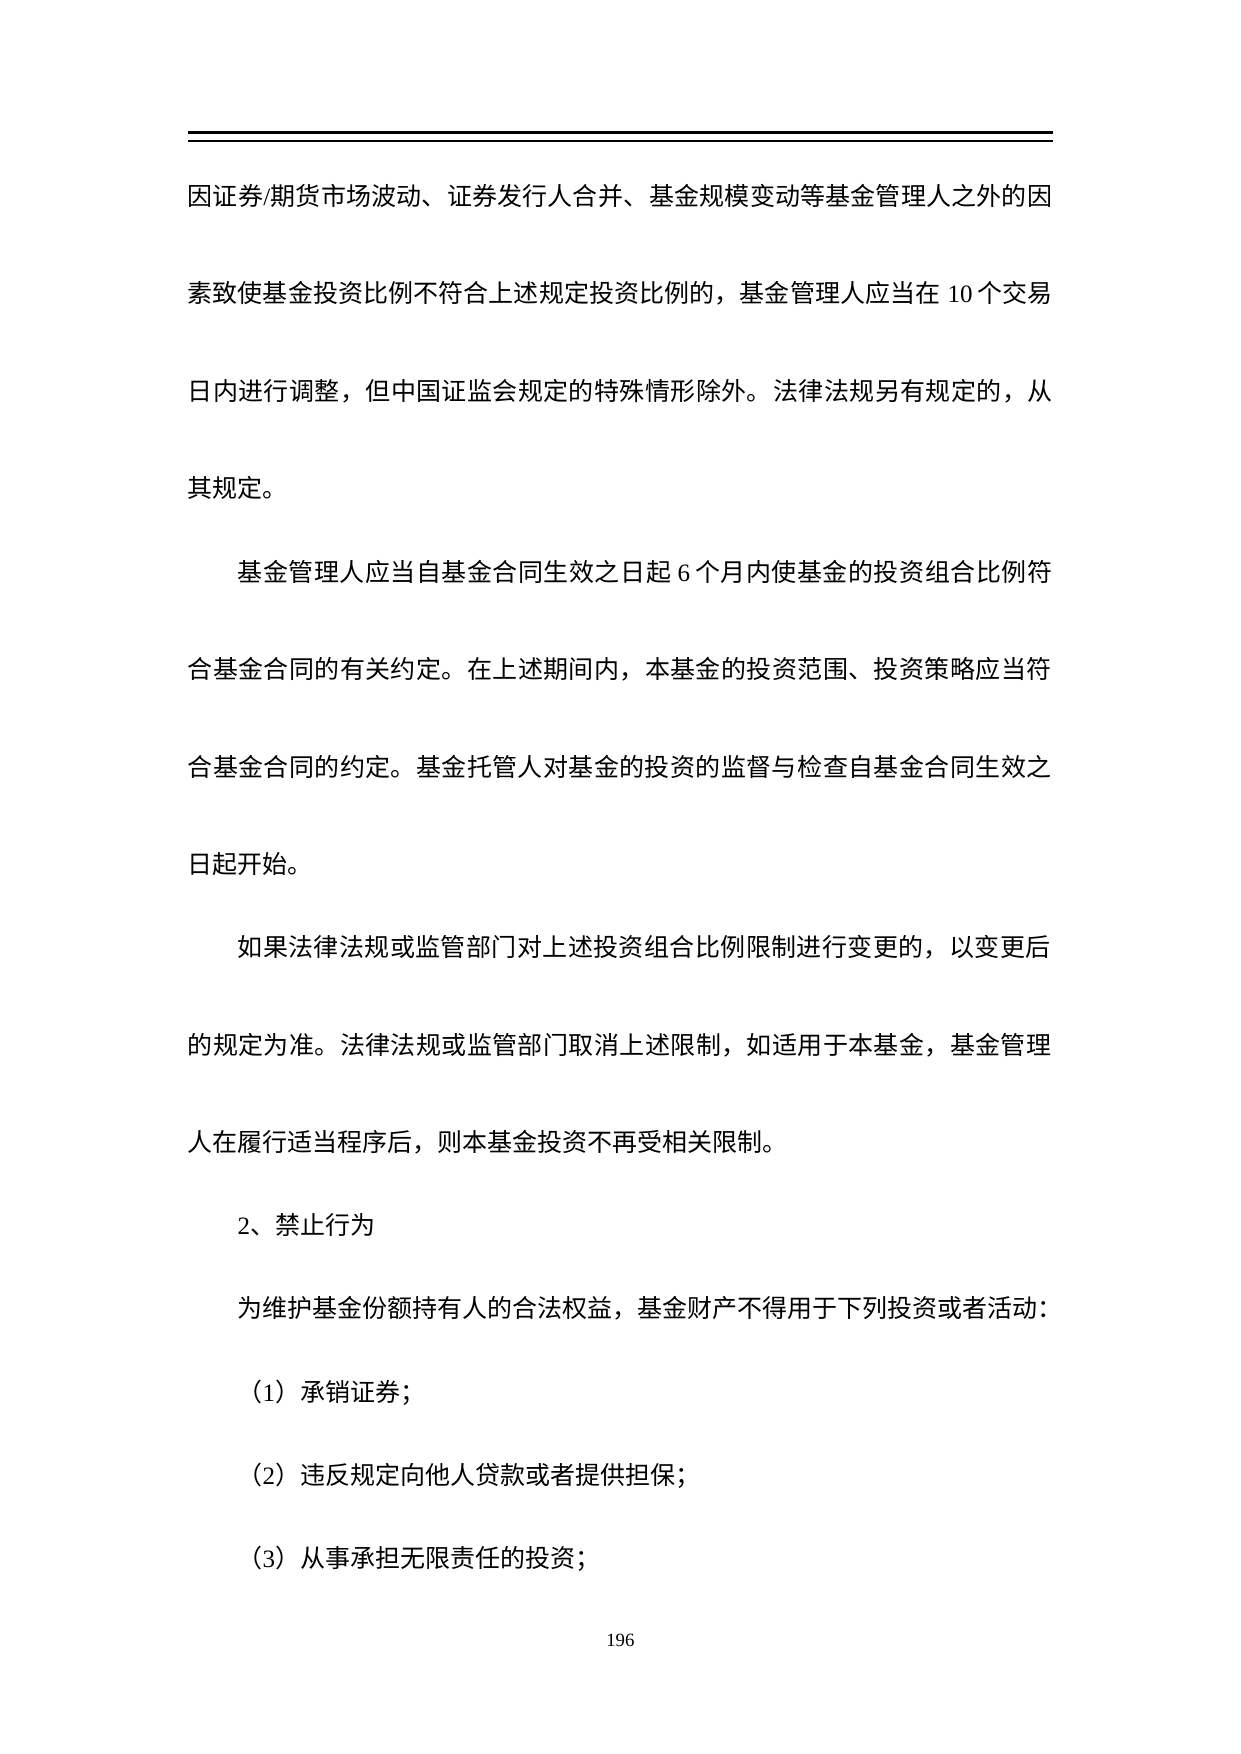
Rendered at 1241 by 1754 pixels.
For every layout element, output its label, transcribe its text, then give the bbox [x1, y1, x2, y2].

text （3）从事承担无限责任的投资； [187, 1524, 1053, 1589]
text 如果法律法规或监管部门对上述投资组合比例限制进行变更的，以变更后的规定为准。法律法规或监管部门取消上述限制，如适用于本基金，基金管理人在履行适当程序后，则本基金投资不再受相关限制。 [187, 913, 1053, 1173]
text 基金管理人应当自基金合同生效之日起6个月内使基金的投资组合比例符合基金合同的有关约定。在上述期间内，本基金的投资范围、投资策略应当符合基金合同的约定。基金托管人对基金的投资的监督与检查自基金合同生效之日起开始。 [187, 538, 1053, 895]
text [187, 162, 1053, 519]
text （2）违反规定向他人贷款或者提供担保； [187, 1441, 1053, 1506]
text 为维护基金份额持有人的合法权益，基金财产不得用于下列投资或者活动： [187, 1274, 1053, 1339]
text （1）承销证券； [187, 1358, 1053, 1423]
text 2、禁止行为 [187, 1191, 1053, 1256]
